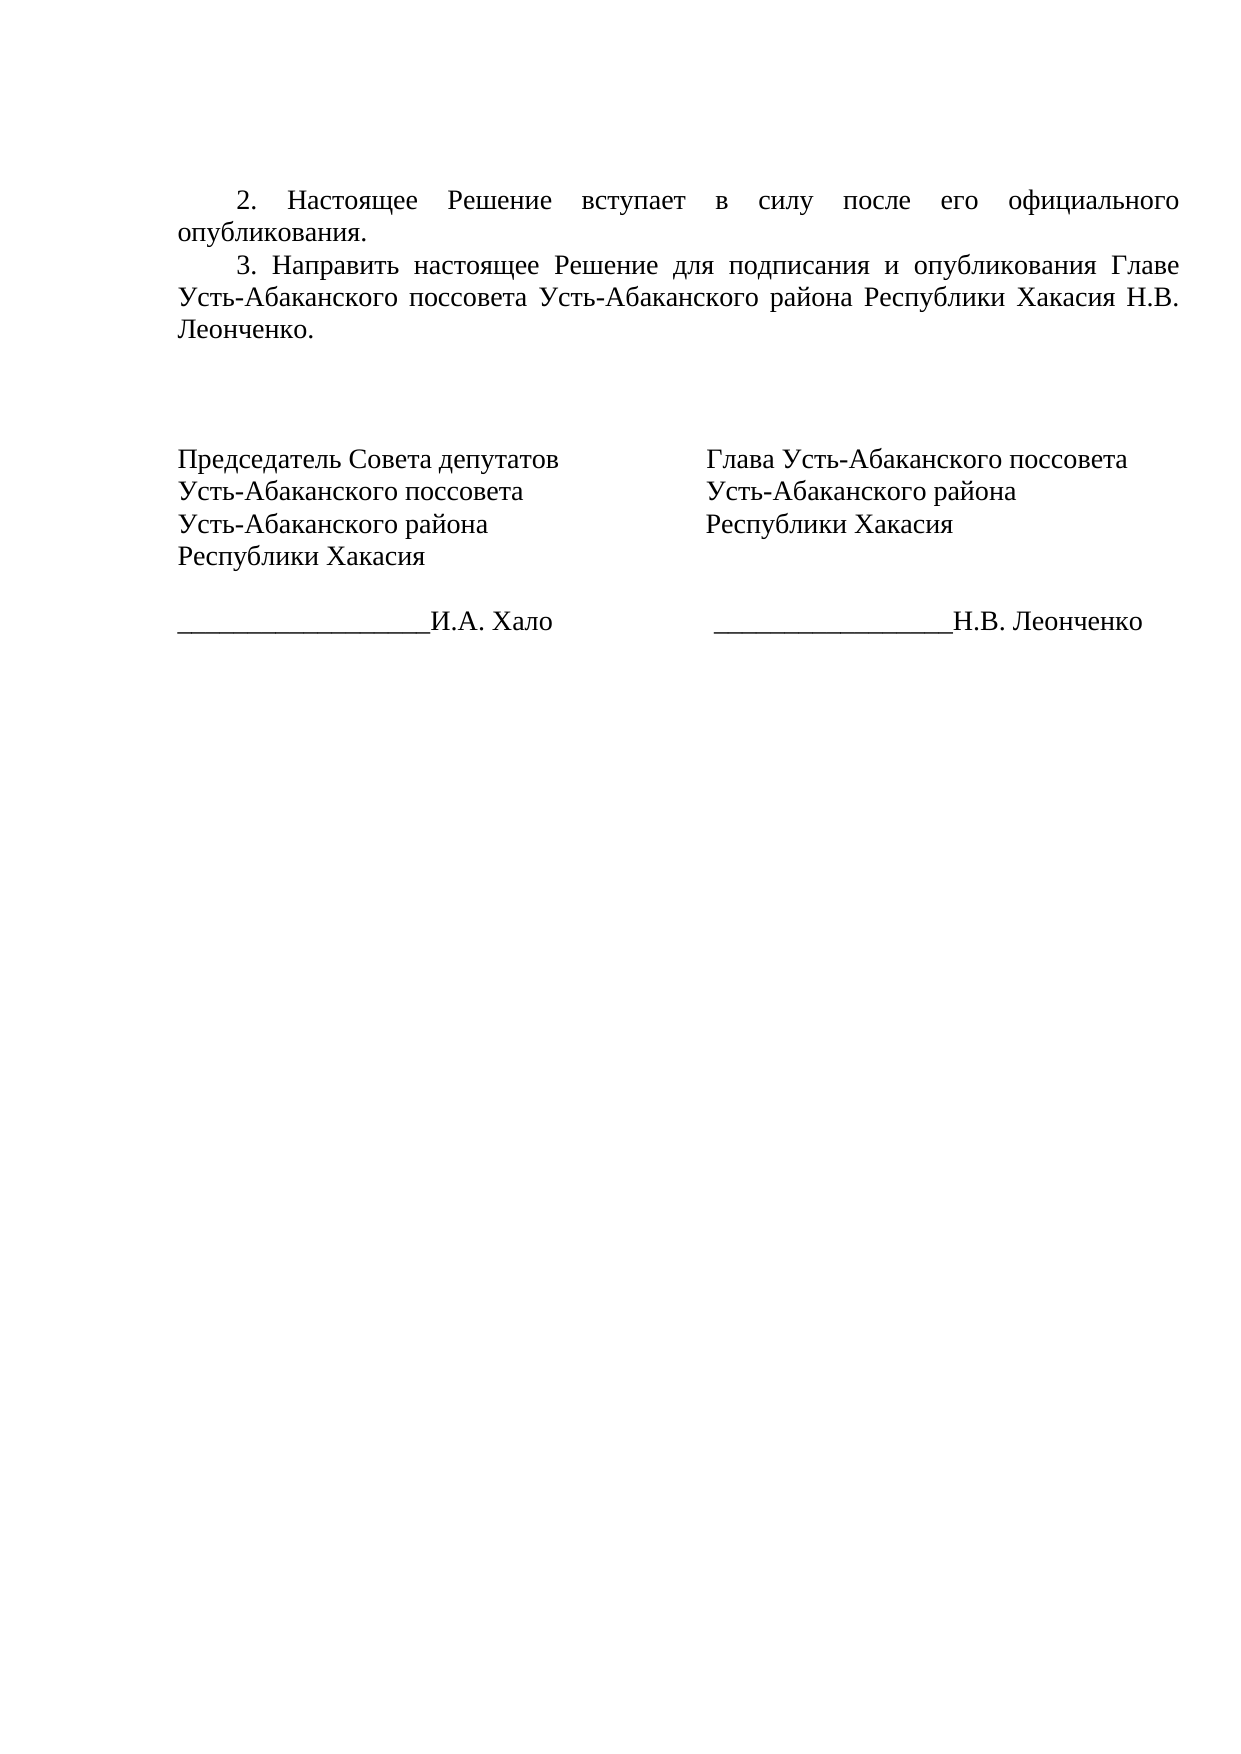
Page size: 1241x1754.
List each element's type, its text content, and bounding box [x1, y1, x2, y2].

text __________________И.А. Хало _________________Н.В. Леонченко [177, 604, 1181, 636]
text 2. Настоящее Решение вступает в силу после его официального опубликования. [177, 183, 1181, 248]
text Республики Хакасия [177, 539, 1181, 572]
text Усть-Абаканского поссовета Усть-Абаканского района [177, 474, 1181, 507]
list 3. Направить настоящее Решение для подписания и опубликования Главе Усть-Абаканского поссовета Усть-Абаканского района Республики Хакасия Н.В. Леонченко. [177, 248, 1181, 345]
text Усть-Абаканского района Республики Хакасия [177, 507, 1181, 539]
text Председатель Совета депутатов Глава Усть-Абаканского поссовета [177, 442, 1181, 474]
